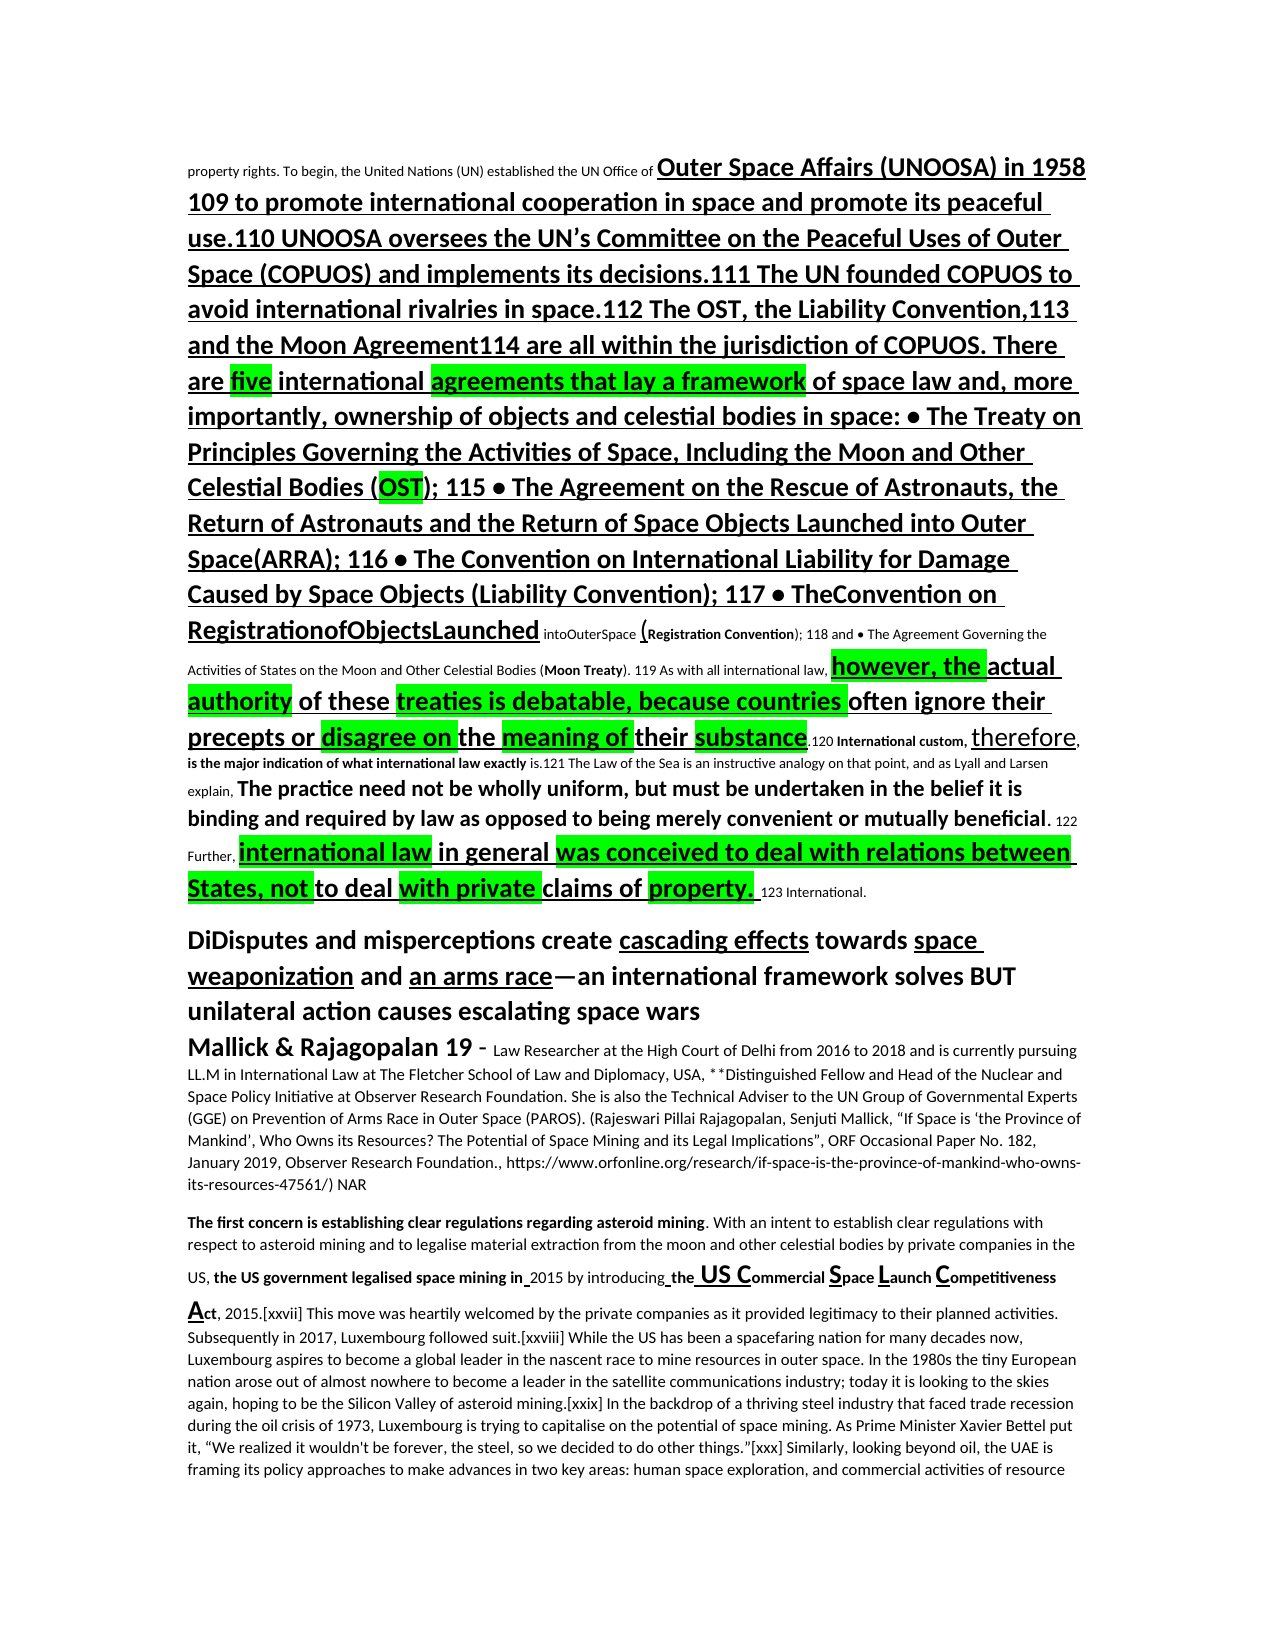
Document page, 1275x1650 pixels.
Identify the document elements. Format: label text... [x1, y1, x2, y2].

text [187, 150, 1087, 904]
text Mallick & Rajagopalan 19 - Law Researcher at the High Court of Delhi from 2016 to 2018 and is currently pursuing LL.M in International Law at The Fletcher School of Law and Diplomacy, USA, **Distinguished Fellow and Head of the Nuclear and Space Policy Initiative at Observer Research Foundation. She is also the Technical Adviser to the UN Group of Governmental Experts (GGE) on Prevention of Arms Race in Outer Space (PAROS). (Rajeswari Pillai Rajagopalan, Senjuti Mallick, “If Space is ‘the Province of Mankind’, Who Owns its Resources? The Potential of Space Mining and its Legal Implications”, ORF Occasional Paper No. 182, January 2019, Observer Research Foundation., https://www.orfonline.org/research/if-space-is-the-province-of-mankind-who-owns-its-resources-47561/) NAR [187, 1030, 1087, 1194]
subtitle DiDisputes and misperceptions create cascading effects towards space weaponization and an arms race—an international framework solves BUT unilateral action causes escalating space wars [187, 923, 1087, 1027]
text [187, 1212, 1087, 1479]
